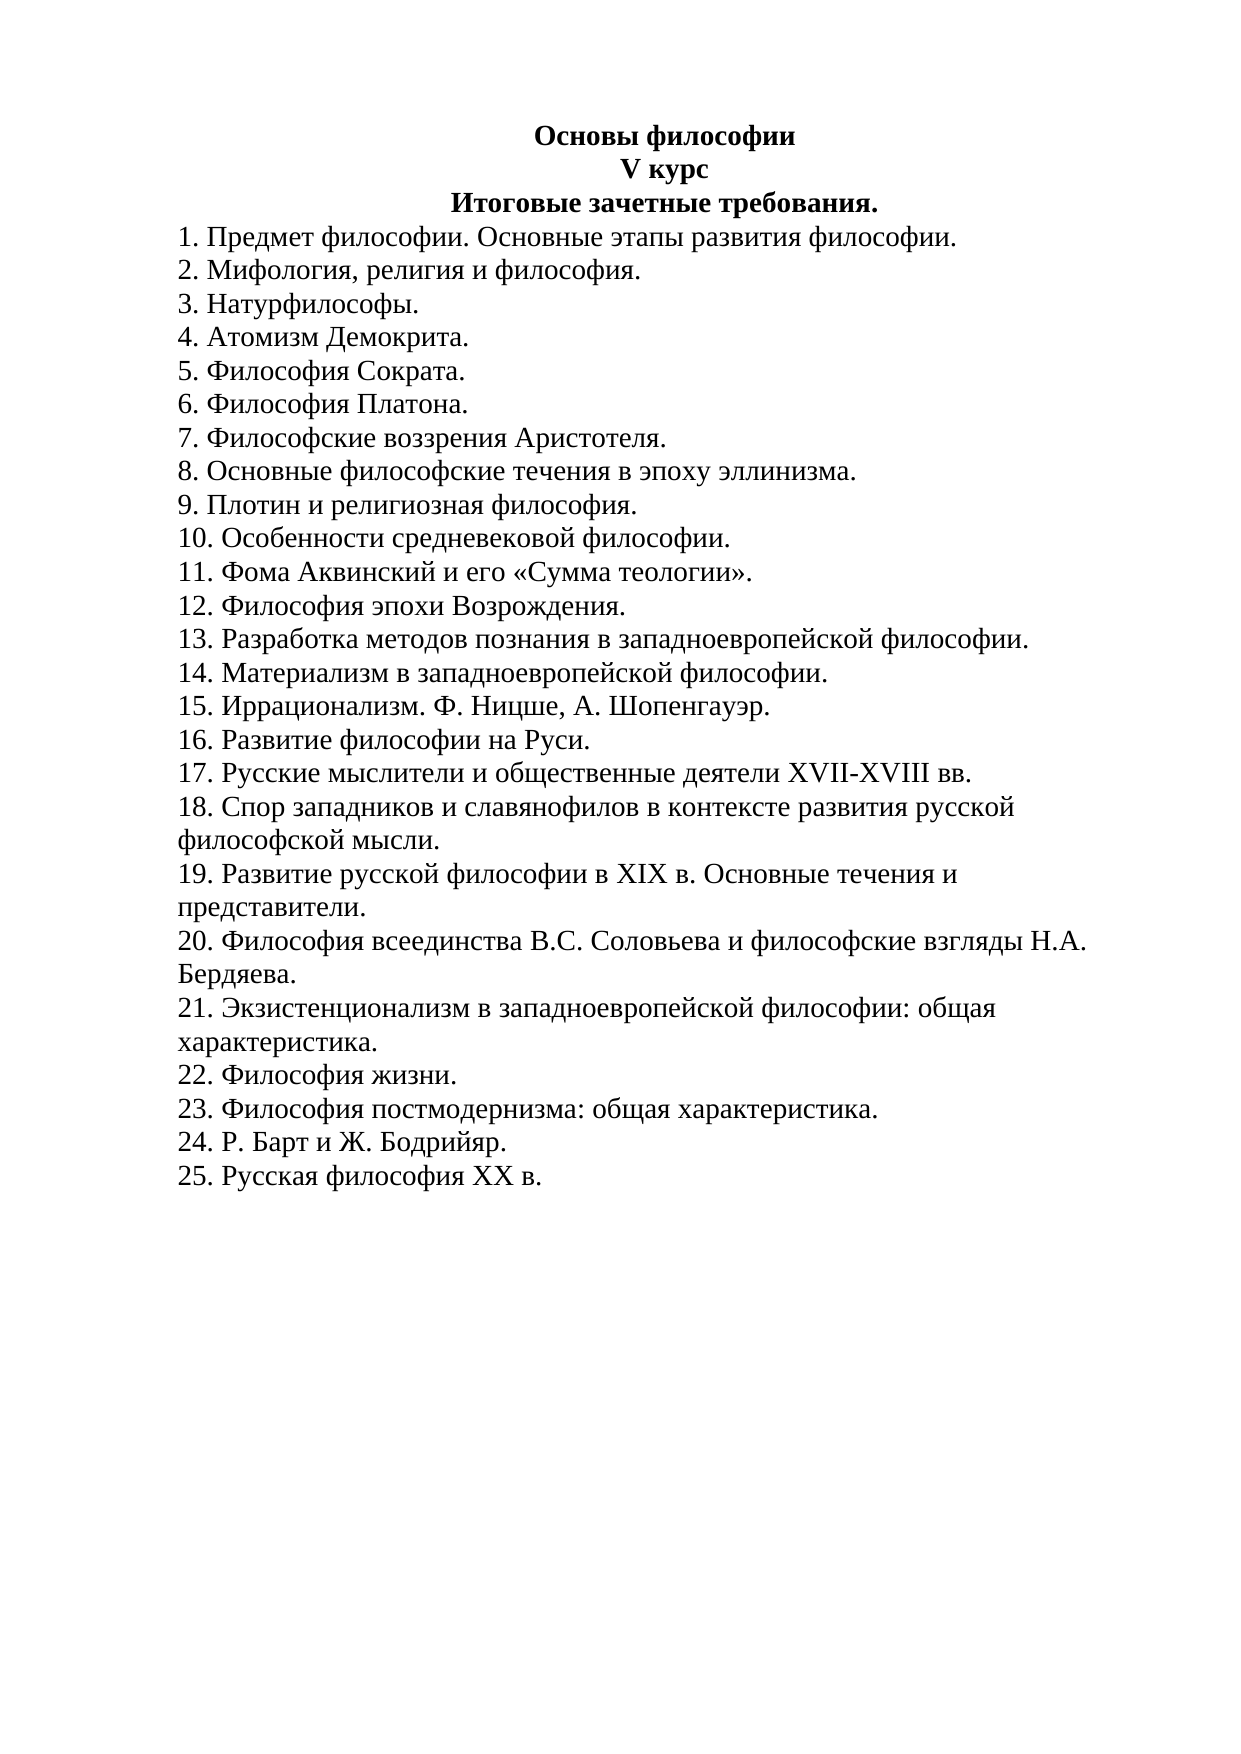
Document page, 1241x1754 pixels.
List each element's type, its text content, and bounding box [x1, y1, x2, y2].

text 12. Философия эпохи Возрождения. [177, 588, 1152, 621]
text 22. Философия жизни. [177, 1057, 1152, 1091]
text Итоговые зачетные требования. [177, 185, 1152, 219]
text 13. Разработка методов познания в западноевропейской философии. [177, 621, 1152, 655]
text 15. Иррационализм. Ф. Ницше, А. Шопенгауэр. [177, 688, 1152, 722]
text 4. Атомизм Демокрита. [177, 319, 1152, 353]
text 19. Развитие русской философии в XIX в. Основные течения и представители. [177, 856, 1152, 923]
text 16. Развитие философии на Руси. [177, 722, 1152, 755]
text 1. Предмет философии. Основные этапы развития философии. [177, 219, 1152, 252]
text 5. Философия Сократа. [177, 353, 1152, 386]
text 14. Материализм в западноевропейской философии. [177, 655, 1152, 688]
text V курс [177, 152, 1152, 185]
text 10. Особенности средневековой философии. [177, 521, 1152, 554]
text 6. Философия Платона. [177, 386, 1152, 420]
text 20. Философия всеединства В.С. Соловьева и философские взгляды Н.А. Бердяева. [177, 923, 1152, 990]
text 8. Основные философские течения в эпоху эллинизма. [177, 453, 1152, 487]
text 3. Натурфилософы. [177, 286, 1152, 319]
text 24. Р. Барт и Ж. Бодрийяр. [177, 1124, 1152, 1158]
text Основы философии [177, 118, 1152, 152]
text 23. Философия постмодернизма: общая характеристика. [177, 1091, 1152, 1124]
text 21. Экзистенционализм в западноевропейской философии: общая характеристика. [177, 990, 1152, 1057]
text 25. Русская философия XX в. [177, 1158, 1152, 1191]
text 17. Русские мыслители и общественные деятели XVII-XVIII вв. [177, 755, 1152, 789]
text 2. Мифология, религия и философия. [177, 252, 1152, 286]
text 9. Плотин и религиозная философия. [177, 487, 1152, 521]
text 7. Философские воззрения Аристотеля. [177, 420, 1152, 453]
text 18. Спор западников и славянофилов в контексте развития русской философской мысли. [177, 789, 1152, 856]
text 11. Фома Аквинский и его «Сумма теологии». [177, 554, 1152, 588]
